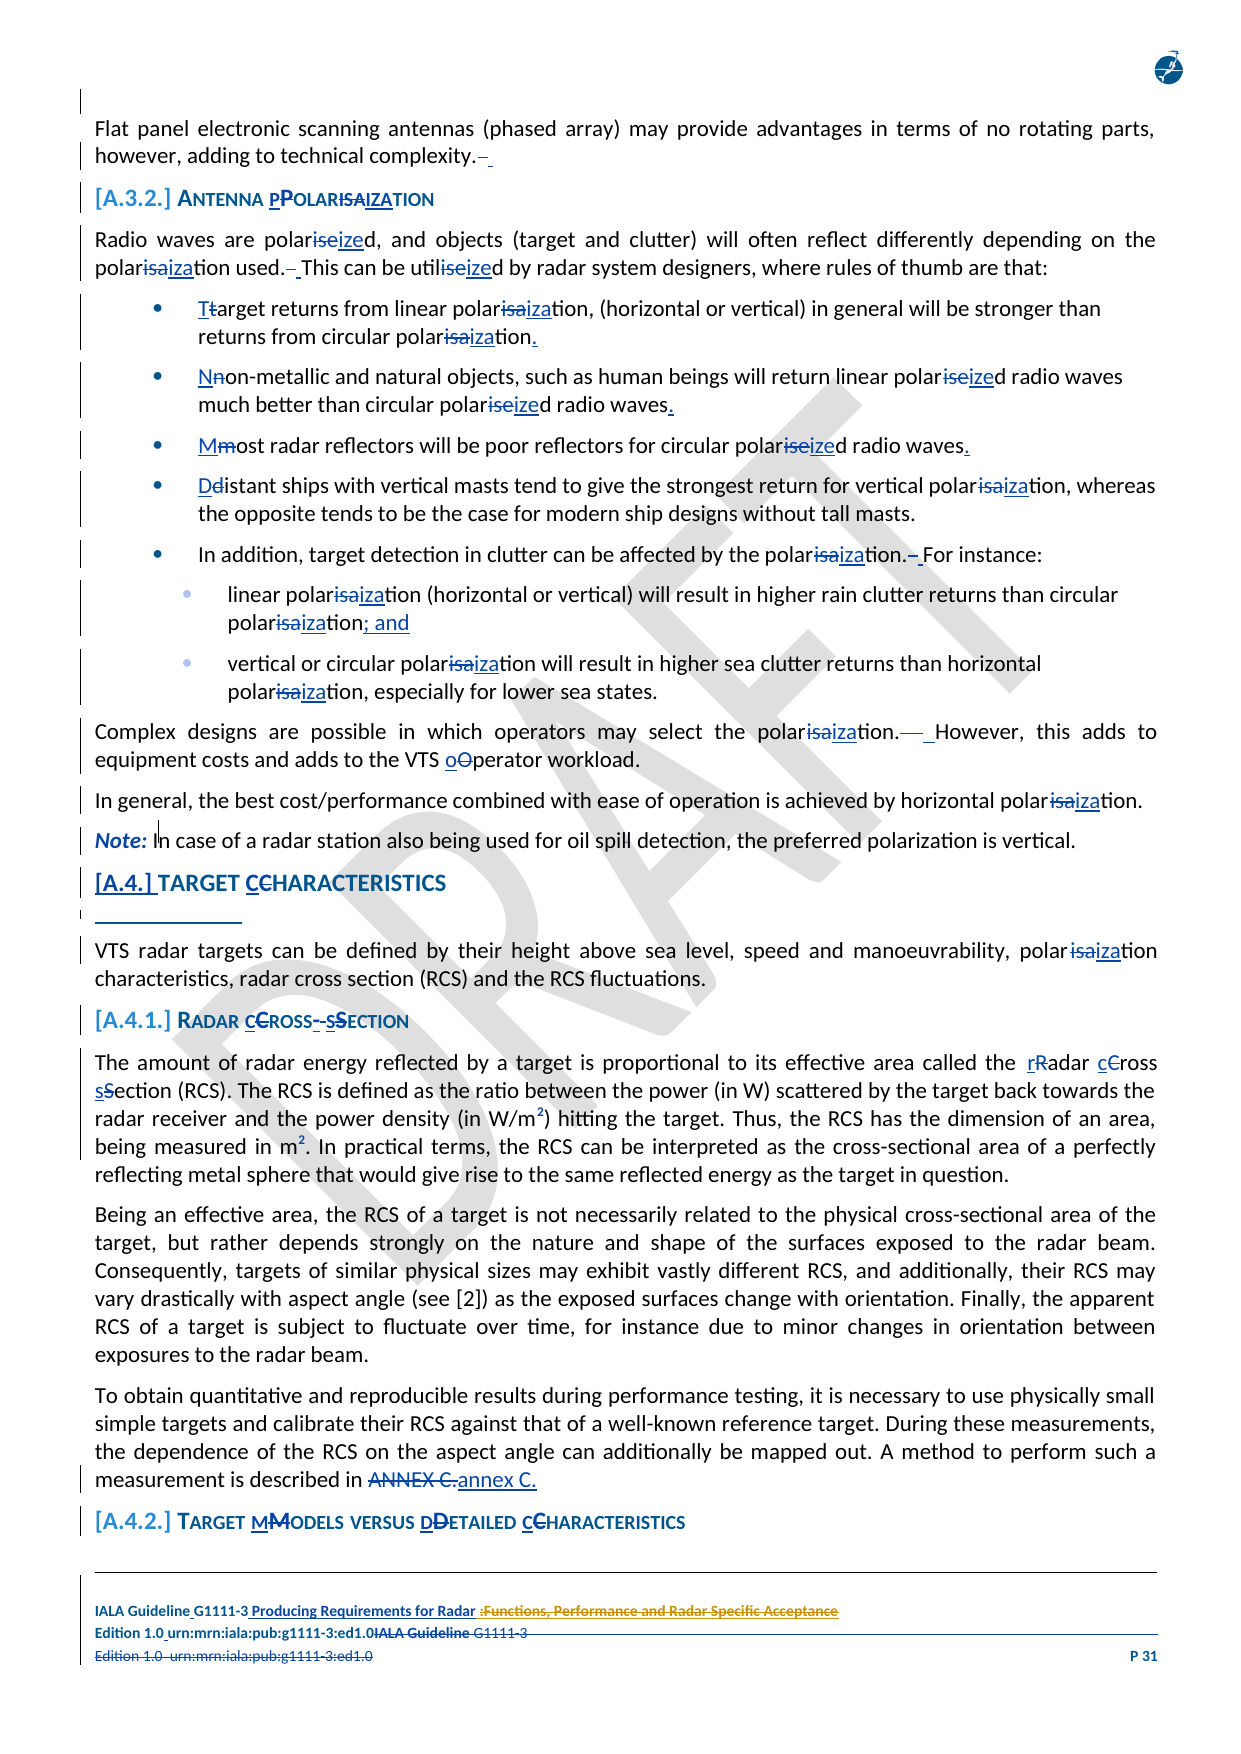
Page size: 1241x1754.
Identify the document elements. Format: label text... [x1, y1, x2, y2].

text In general, the best cost/performance combined with ease of operation is achieved by horizontal polartion. [94, 786, 1157, 814]
picture [1123, 0, 1241, 119]
text Flat panel electronic scanning antennas (phased array) may provide advantages in terms of no rotating parts, however, adding to technical complexity. [94, 114, 1157, 170]
text Antenna olartion [94, 182, 1157, 213]
text ost radar reflectors will be poor reflectors for circular polard radio waves [153, 431, 1157, 459]
text Complex designs are possible in which operators may select the polartion.However, this adds to equipment costs and adds to the VTS perator workload. [94, 717, 1157, 773]
text Being an effective area, the RCS of a target is not necessarily related to the physical cross-sectional area of the target, but rather depends strongly on the nature and shape of the surfaces exposed to the radar beam. Consequently, targets of similar physical sizes may exhibit vastly different RCS, and additionally, their RCS may vary drastically with aspect angle (see [2]) as the exposed surfaces change with orientation. Finally, the apparent RCS of a target is subject to fluctuate over time, for instance due to minor changes in orientation between exposures to the radar beam. [94, 1200, 1157, 1368]
text VTS radar targets can be defined by their height above sea level, speed and manoeuvrability, polartion characteristics, radar cross section (RCS) and the RCS fluctuations. [94, 936, 1157, 992]
text Target odels versus etailed haracteristics [94, 1506, 1157, 1536]
text The amount of radar energy reflected by a target is proportional to its effective area called the adar ross ection (RCS). The RCS is defined as the ratio between the power (in W) scattered by the target back towards the radar receiver and the power density (in W/m2) hitting the target. Thus, the RCS has the dimension of an area, being measured in m2. In practical terms, the RCS can be interpreted as the cross-sectional area of a perfectly reflecting metal sphere that would give rise to the same reflected energy as the target in question. [94, 1048, 1157, 1188]
text arget returns from linear polartion, (horizontal or vertical) in general will be stronger than returns from circular polartion [153, 294, 1157, 350]
text Radio waves are polard, and objects (target and clutter) will often reflect differently depending on the polartion used.This can be utild by radar system designers, where rules of thumb are that: [94, 225, 1157, 281]
text Target haracteristics [94, 867, 1157, 898]
text vertical or circular polartion will result in higher sea clutter returns than horizontal polartion, especially for lower sea states. [183, 649, 1157, 705]
text Radar rossection [94, 1005, 1157, 1035]
text Note: In case of a radar station also being used for oil spill detection, the preferred polarization is vertical. [94, 827, 1157, 854]
text linear polartion (horizontal or vertical) will result in higher rain clutter returns than circular polartion [183, 580, 1157, 636]
text istant ships with vertical masts tend to give the strongest return for vertical polartion, whereas the opposite tends to be the case for modern ship designs without tall masts. [153, 471, 1157, 527]
text To obtain quantitative and reproducible results during performance testing, it is necessary to use physically small simple targets and calibrate their RCS against that of a well-known reference target. During these measurements, the dependence of the RCS on the aspect angle can additionally be mapped out. A method to perform such a measurement is described in [94, 1381, 1157, 1493]
text on-metallic and natural objects, such as human beings will return linear polard radio waves much better than circular polard radio waves [153, 362, 1157, 418]
list In addition, target detection in clutter can be affected by the polartion.For instance: [153, 540, 1157, 568]
